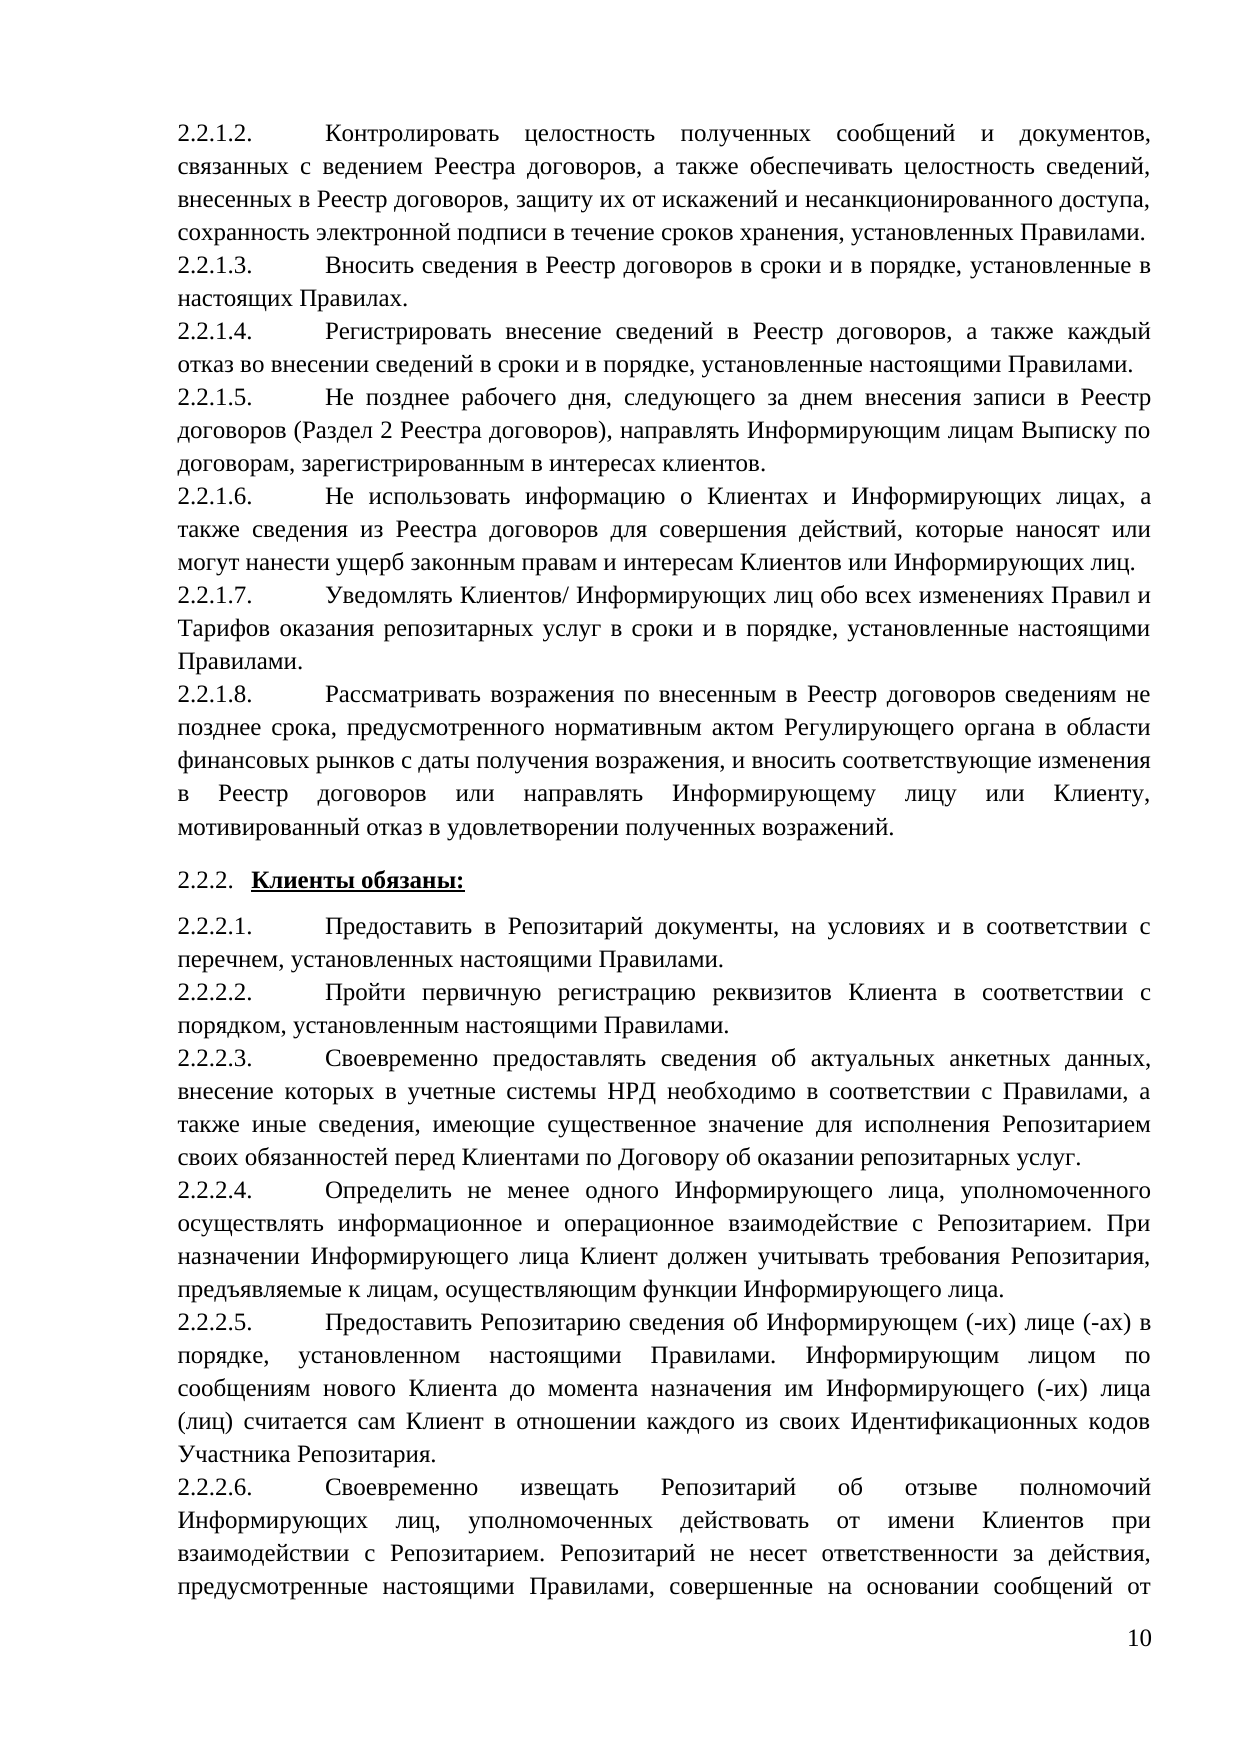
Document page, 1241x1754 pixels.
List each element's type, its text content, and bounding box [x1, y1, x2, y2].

list Уведомлять Клиентов/ Информирующих лиц обо всех изменениях Правил и Тарифов оказания репозитарных услуг в сроки и в порядке, установленные настоящими Правилами. [177, 580, 1152, 675]
list Не использовать информацию о Клиентах и Информирующих лицах, а также сведения из Реестра договоров для совершения действий, которые наносят или могут нанести ущерб законным правам и интересам Клиентов или Информирующих лиц. [177, 481, 1152, 576]
list Не позднее рабочего дня, следующего за днем внесения записи в Реестр договоров (Раздел 2 Реестра договоров), направлять Информирующим лицам Выписку по договорам, зарегистрированным в интересах клиентов. [177, 382, 1152, 477]
list Предоставить в Репозитарий документы, на условиях и в соответствии с перечнем, установленных настоящими Правилами. [177, 911, 1152, 973]
list Определить не менее одного Информирующего лица, уполномоченного осуществлять информационное и операционное взаимодействие с Репозитарием. При назначении Информирующего лица Клиент должен учитывать требования Репозитария, предъявляемые к лицам, осуществляющим функции Информирующего лица. [177, 1175, 1152, 1303]
subtitle Клиенты обязаны: [177, 865, 1152, 894]
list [177, 1472, 1152, 1600]
list Контролировать целостность полученных сообщений и документов, связанных с ведением Реестра договоров, а также обеспечивать целостность сведений, внесенных в Реестр договоров, защиту их от искажений и несанкционированного доступа, сохранность электронной подписи в течение сроков хранения, установленных Правилами. [177, 118, 1152, 246]
list Рассматривать возражения по внесенным в Реестр договоров сведениям не позднее срока, предусмотренного нормативным актом Регулирующего органа в области финансовых рынков с даты получения возражения, и вносить соответствующие изменения в Реестр договоров или направлять Информирующему лицу или Клиенту, мотивированный отказ в удовлетворении полученных возражений. [177, 679, 1152, 840]
list Предоставить Репозитарию сведения об Информирующем (-их) лице (-ах) в порядке, установленном настоящими Правилами. Информирующим лицом по сообщениям нового Клиента до момента назначения им Информирующего (-их) лица (лиц) считается сам Клиент в отношении каждого из своих Идентификационных кодов Участника Репозитария. [177, 1307, 1152, 1468]
list Пройти первичную регистрацию реквизитов Клиента в соответствии с порядком, установленным настоящими Правилами. [177, 977, 1152, 1039]
list Регистрировать внесение сведений в Реестр договоров, а также каждый отказ во внесении сведений в сроки и в порядке, установленные настоящими Правилами. [177, 316, 1152, 378]
list Своевременно предоставлять сведения об актуальных анкетных данных, внесение которых в учетные системы НРД необходимо в соответствии с Правилами, а также иные сведения, имеющие существенное значение для исполнения Репозитарием своих обязанностей перед Клиентами по Договору об оказании репозитарных услуг. [177, 1043, 1152, 1171]
list Вносить сведения в Реестр договоров в сроки и в порядке, установленные в настоящих Правилах. [177, 250, 1152, 312]
